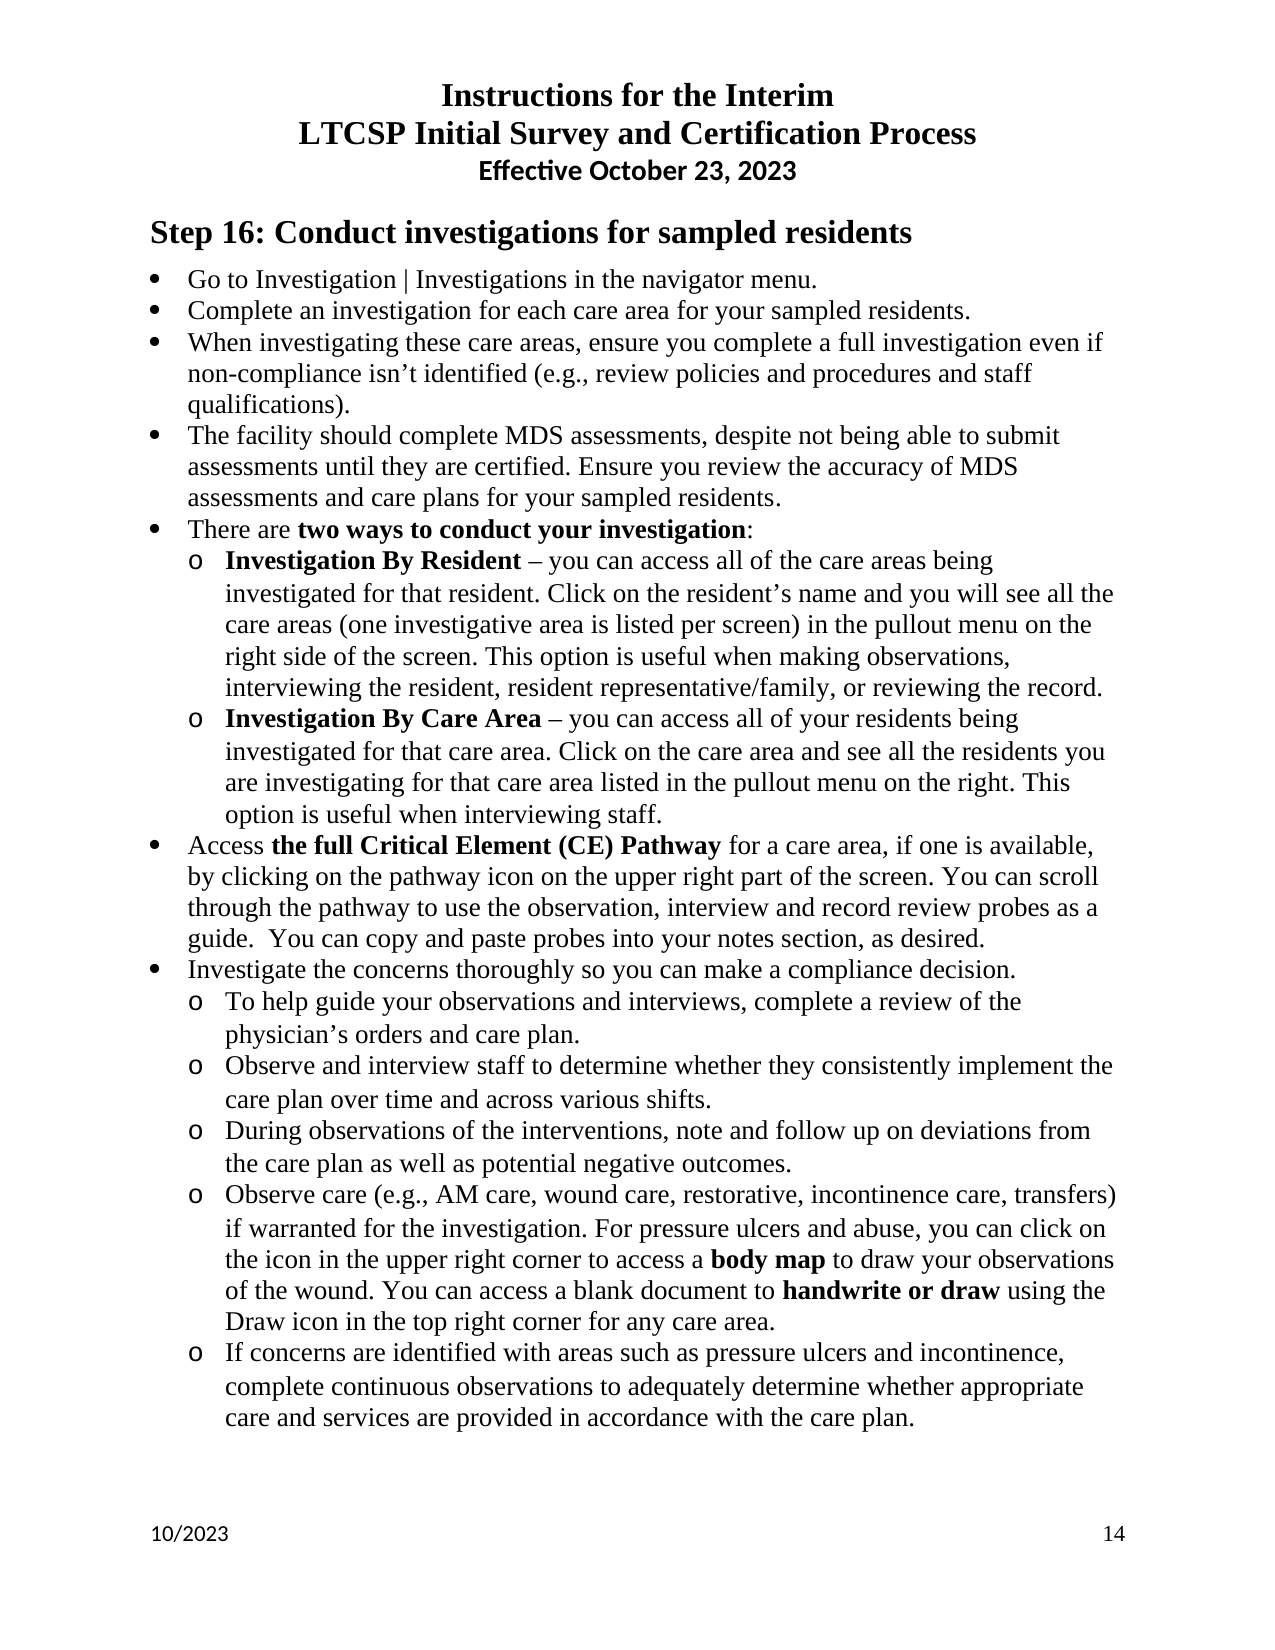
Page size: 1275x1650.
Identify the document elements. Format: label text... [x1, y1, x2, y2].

list If concerns are identified with areas such as pressure ulcers and incontinence, complete continuous observations to adequately determine whether appropriate care and services are provided in accordance with the care plan. [187, 1337, 1125, 1432]
list Observe care (e.g., AM care, wound care, restorative, incontinence care, transfers) if warranted for the investigation. For pressure ulcers and abuse, you can click on the icon in the upper right corner to access a body map to draw your observations of the wound. You can access a blank document to handwrite or draw using the Draw icon in the top right corner for any care area. [187, 1178, 1125, 1337]
list Investigate the concerns thoroughly so you can make a compliance decision. [150, 953, 1125, 985]
text Step 16: Conduct investigations for sampled residents [150, 212, 1125, 251]
list To help guide your observations and interviews, complete a review of the physician’s orders and care plan. [187, 985, 1125, 1049]
list Complete an investigation for each care area for your sampled residents. [150, 294, 1125, 326]
list Go to Investigation | Investigations in the navigator menu. [150, 263, 1125, 294]
list There are two ways to conduct your investigation: [150, 513, 1125, 544]
list The facility should complete MDS assessments, despite not being able to submit assessments until they are certified. Ensure you review the accuracy of MDS assessments and care plans for your sampled residents. [150, 419, 1125, 513]
list Observe and interview staff to determine whether they consistently implement the care plan over time and across various shifts. [187, 1049, 1125, 1114]
list Access the full Critical Element (CE) Pathway for a care area, if one is available, by clicking on the pathway icon on the upper right part of the screen. You can scroll through the pathway to use the observation, interview and record review probes as a guide. You can copy and paste probes into your notes section, as desired. [150, 829, 1125, 953]
list When investigating these care areas, ensure you complete a full investigation even if non-compliance isn’t identified (e.g., review policies and procedures and staff qualifications). [150, 326, 1125, 419]
list Investigation By Care Area – you can access all of your residents being investigated for that care area. Click on the care area and see all the residents you are investigating for that care area listed in the pullout menu on the right. This option is useful when interviewing staff. [187, 702, 1125, 829]
list During observations of the interventions, note and follow up on deviations from the care plan as well as potential negative outcomes. [187, 1114, 1125, 1178]
list Investigation By Resident – you can access all of the care areas being investigated for that resident. Click on the resident’s name and you will see all the care areas (one investigative area is listed per screen) in the pullout menu on the right side of the screen. This option is useful when making observations, interviewing the resident, resident representative/family, or reviewing the record. [187, 544, 1125, 702]
